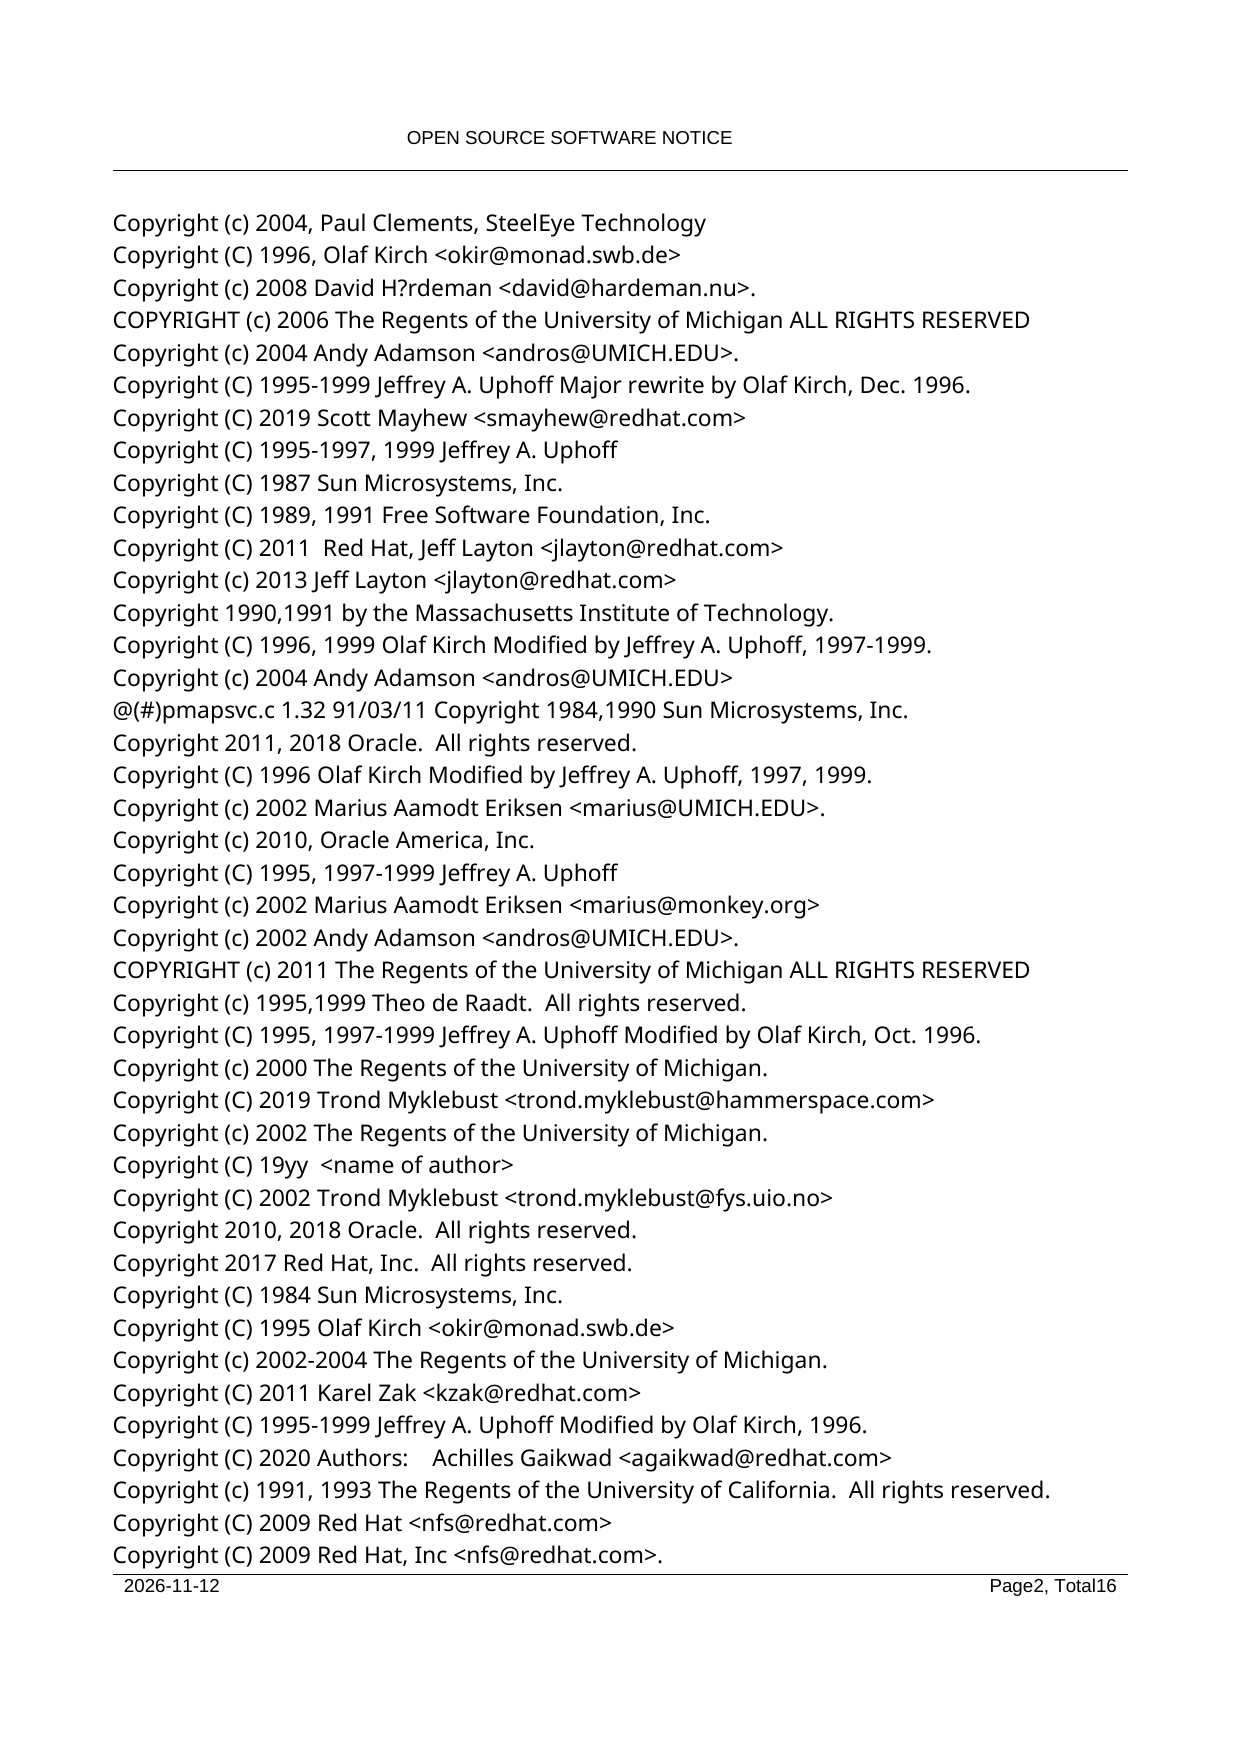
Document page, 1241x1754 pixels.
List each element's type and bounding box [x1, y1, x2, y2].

text [112, 206, 1128, 1571]
